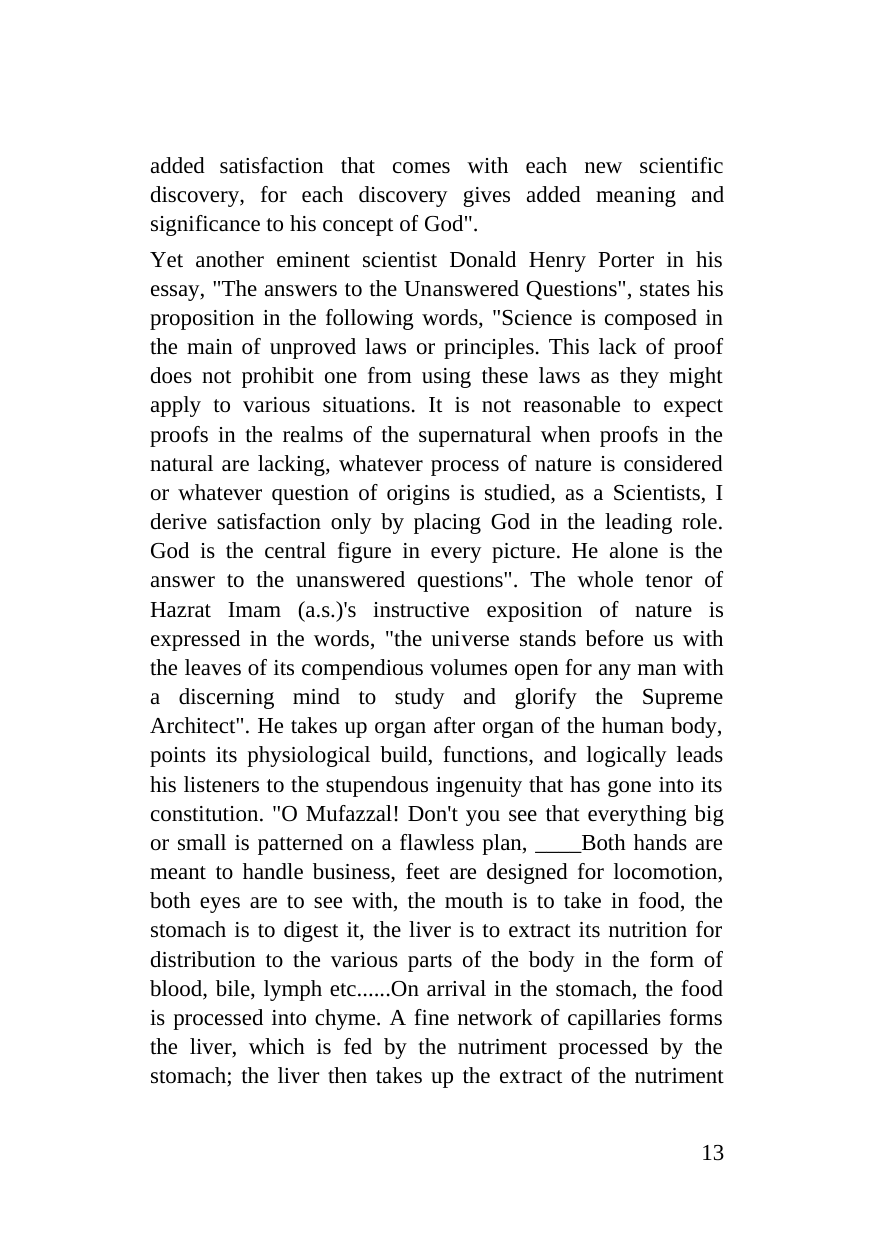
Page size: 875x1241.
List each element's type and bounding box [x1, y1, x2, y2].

text [150, 150, 724, 237]
text [150, 244, 724, 1089]
